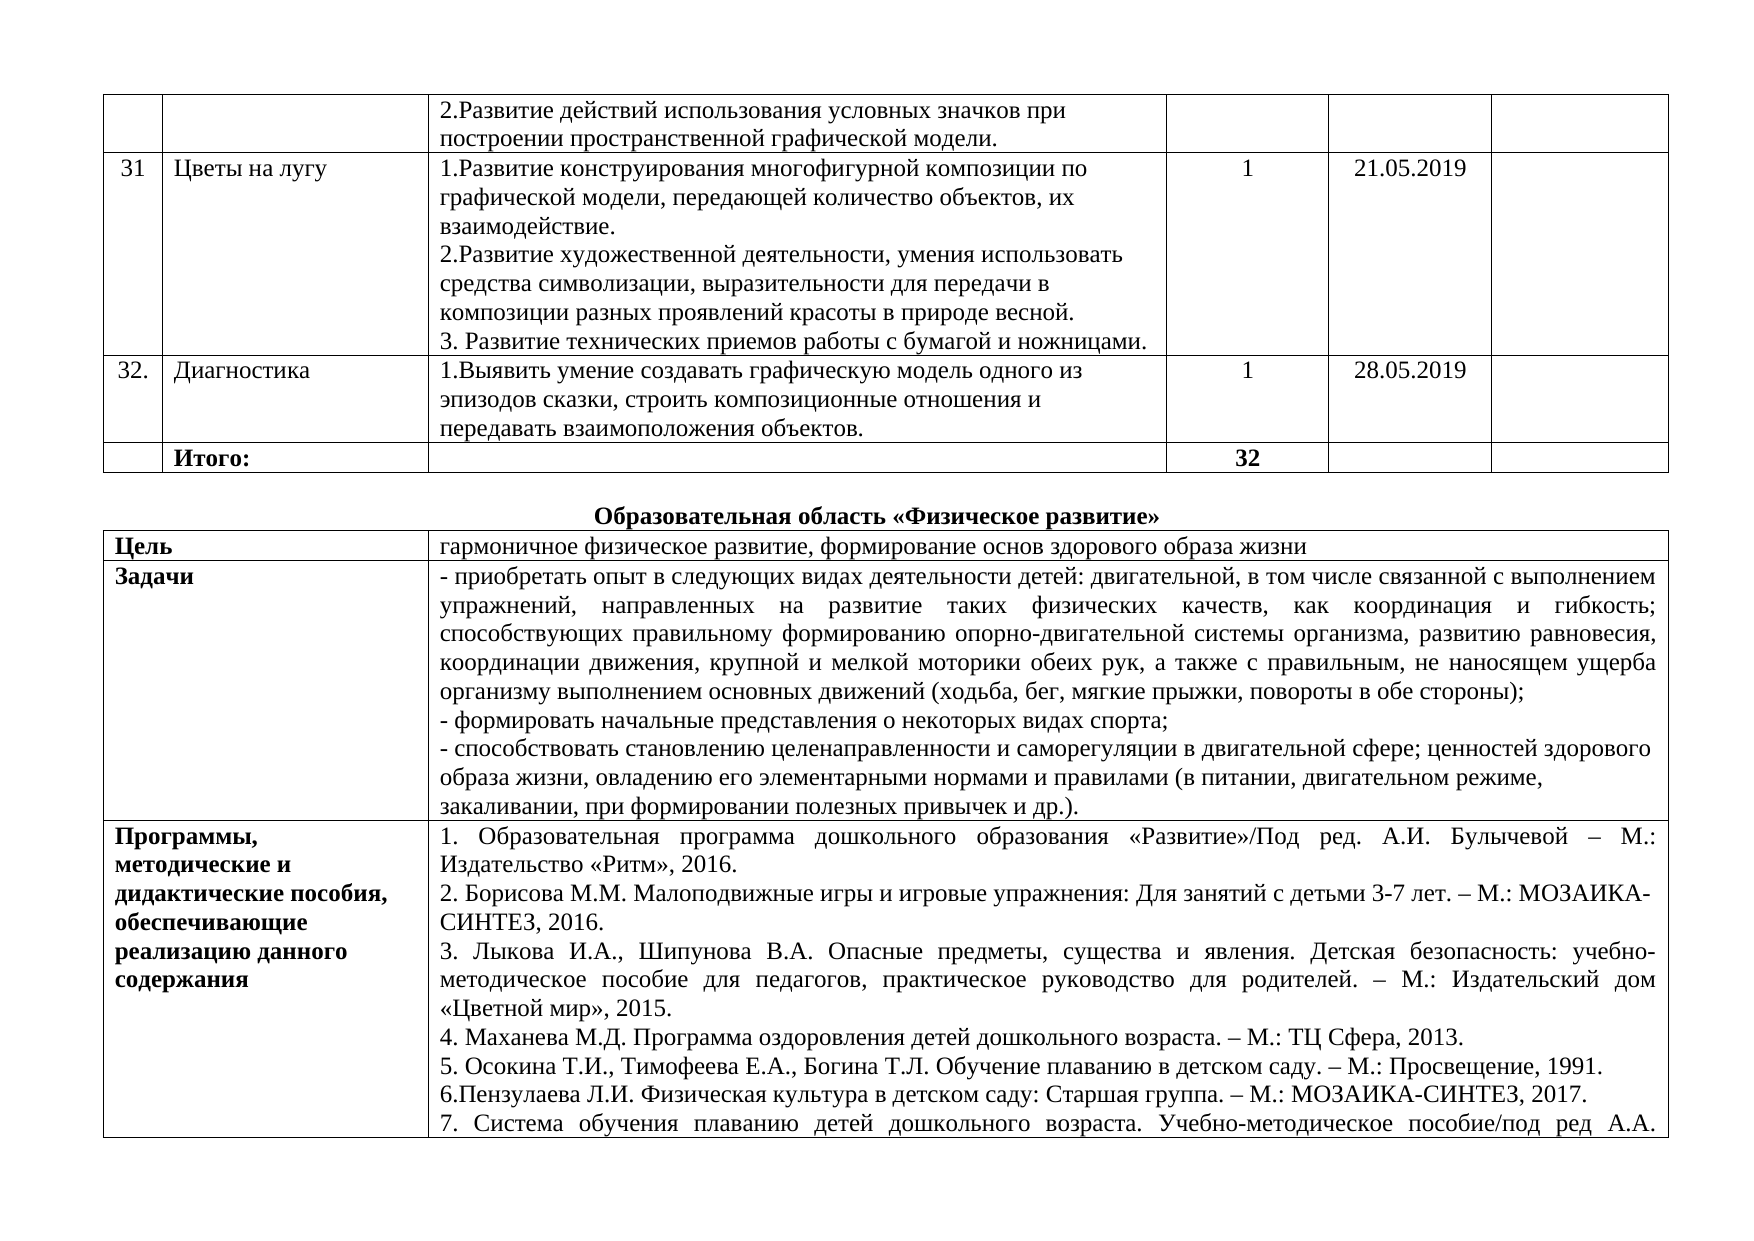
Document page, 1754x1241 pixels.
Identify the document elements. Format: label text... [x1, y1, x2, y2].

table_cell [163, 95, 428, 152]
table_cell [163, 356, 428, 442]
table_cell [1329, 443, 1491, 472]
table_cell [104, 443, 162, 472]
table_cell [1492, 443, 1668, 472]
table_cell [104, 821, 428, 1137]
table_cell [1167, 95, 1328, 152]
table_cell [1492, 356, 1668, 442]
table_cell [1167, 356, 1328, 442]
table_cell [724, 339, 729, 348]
text Образовательная область «Физическое развитие» [118, 501, 1636, 530]
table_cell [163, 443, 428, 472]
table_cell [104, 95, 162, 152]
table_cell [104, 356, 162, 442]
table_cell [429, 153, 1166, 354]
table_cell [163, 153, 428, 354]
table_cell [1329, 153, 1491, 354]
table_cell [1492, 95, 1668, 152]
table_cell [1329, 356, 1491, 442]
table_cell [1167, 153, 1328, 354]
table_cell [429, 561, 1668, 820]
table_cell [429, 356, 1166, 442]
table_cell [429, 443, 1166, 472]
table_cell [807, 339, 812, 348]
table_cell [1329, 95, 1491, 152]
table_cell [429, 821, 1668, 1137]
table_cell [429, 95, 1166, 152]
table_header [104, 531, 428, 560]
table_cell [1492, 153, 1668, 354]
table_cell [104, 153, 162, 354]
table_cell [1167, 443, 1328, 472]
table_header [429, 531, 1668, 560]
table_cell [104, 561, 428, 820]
